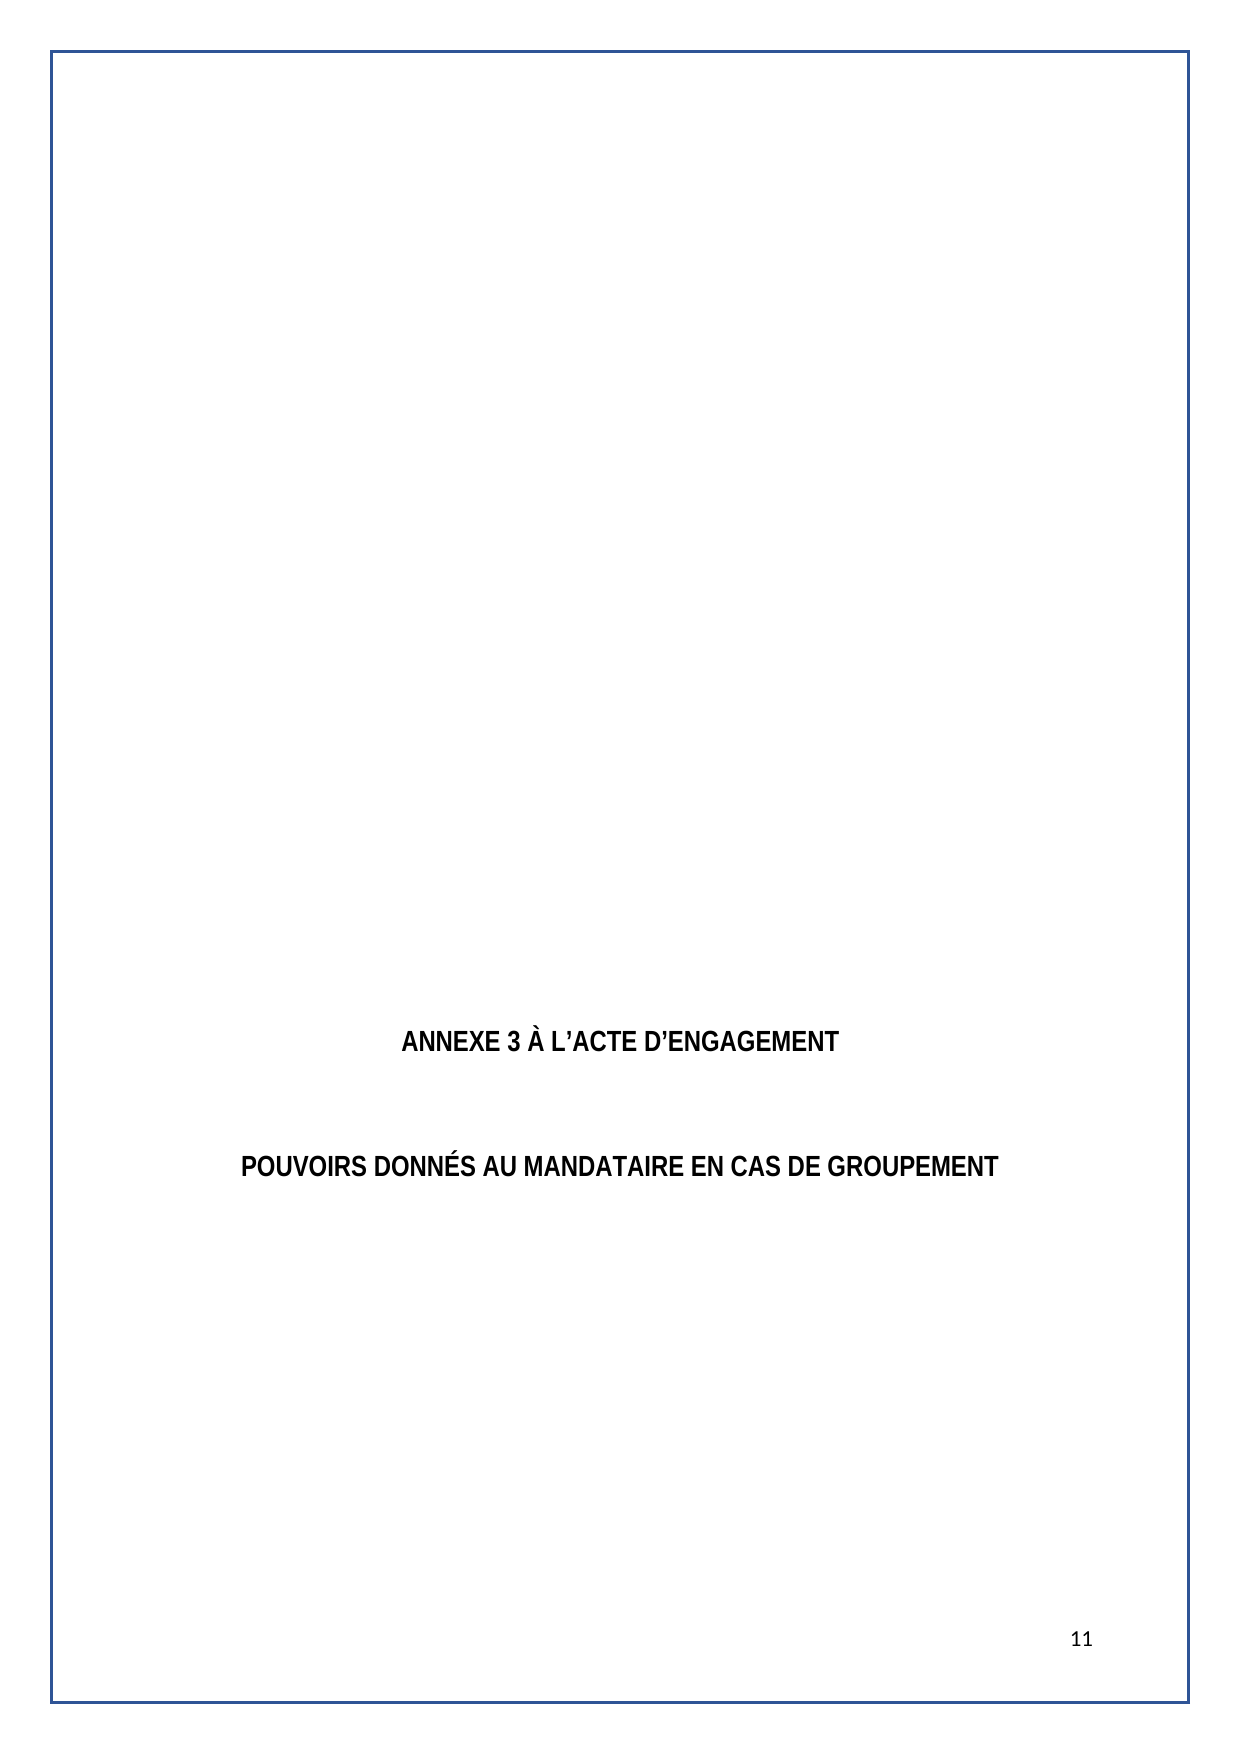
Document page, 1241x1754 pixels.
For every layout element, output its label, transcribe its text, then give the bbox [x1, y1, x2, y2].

text ANNEXE 3 À L’ACTE D’ENGAGEMENT [148, 1024, 1093, 1057]
text POUVOIRS DONNÉS AU MANDATAIRE EN CAS DE GROUPEMENT [148, 1149, 1093, 1183]
